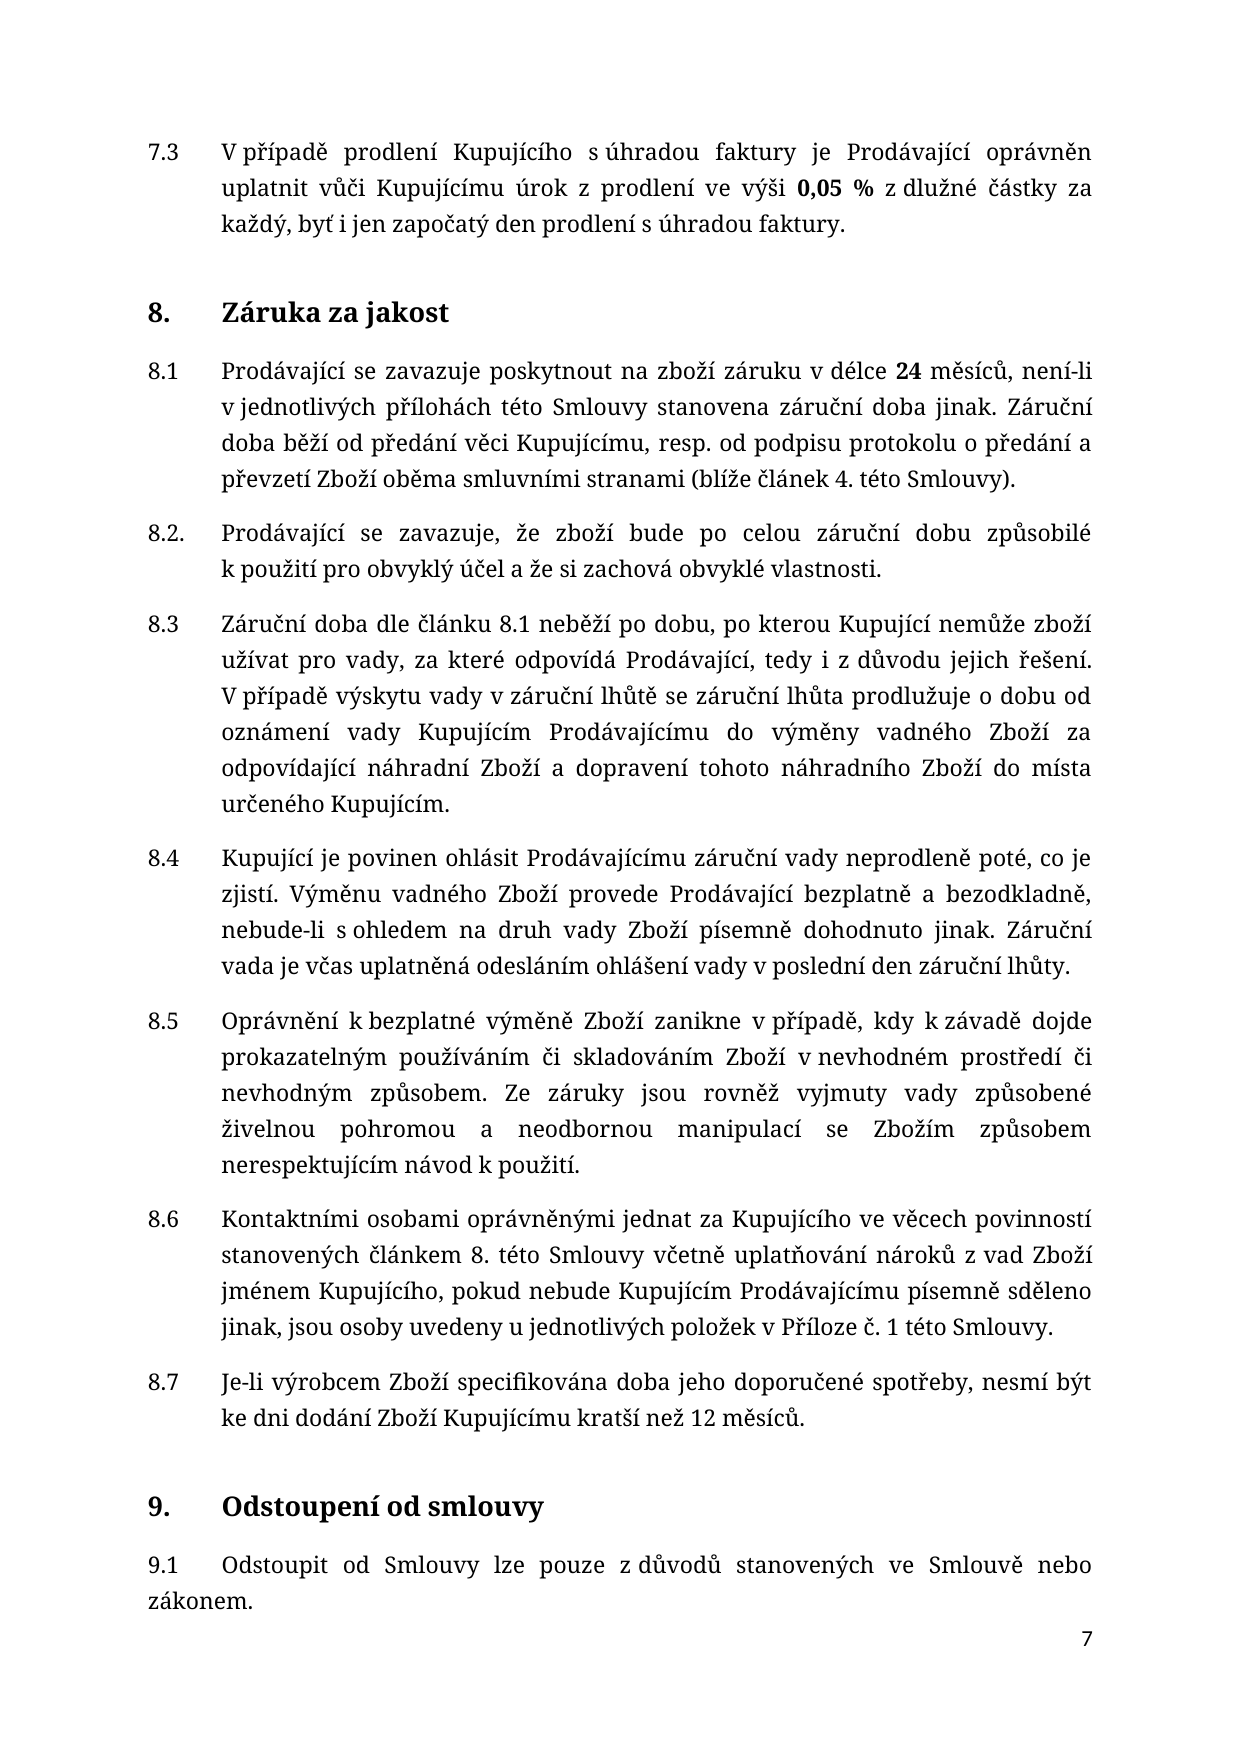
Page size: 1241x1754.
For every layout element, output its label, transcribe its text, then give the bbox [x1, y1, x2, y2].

text 8.5 Oprávnění k bezplatné výměně Zboží zanikne v případě, kdy k závadě dojde prokazatelným používáním či skladováním Zboží v nevhodném prostředí či nevhodným způsobem. Ze záruky jsou rovněž vyjmuty vady způsobené živelnou pohromou a neodbornou manipulací se Zbožím způsobem nerespektujícím návod k použití. [148, 1005, 1092, 1180]
text 8.6 Kontaktními osobami oprávněnými jednat za Kupujícího ve věcech povinností stanovených článkem 8. této Smlouvy včetně uplatňování nároků z vad Zboží jménem Kupujícího, pokud nebude Kupujícím Prodávajícímu písemně sděleno jinak, jsou osoby uvedeny u jednotlivých položek v Příloze č. 1 této Smlouvy. [148, 1203, 1092, 1342]
text 8.4 Kupující je povinen ohlásit Prodávajícímu záruční vady neprodleně poté, co je zjistí. Výměnu vadného Zboží provede Prodávající bezplatně a bezodkladně, nebude-li s ohledem na druh vady Zboží písemně dohodnuto jinak. Záruční vada je včas uplatněná odesláním ohlášení vady v poslední den záruční lhůty. [148, 842, 1092, 981]
text 9.1 Odstoupit od Smlouvy lze pouze z důvodů stanovených ve Smlouvě nebo zákonem. [148, 1549, 1092, 1616]
text 9. Odstoupení od smlouvy [148, 1488, 1092, 1524]
text 8.1 Prodávající se zavazuje poskytnout na zboží záruku v délce 24 měsíců, není-li v jednotlivých přílohách této Smlouvy stanovena záruční doba jinak. Záruční doba běží od předání věci Kupujícímu, resp. od podpisu protokolu o předání a převzetí Zboží oběma smluvními stranami (blíže článek 4. této Smlouvy). [148, 355, 1092, 494]
text 8. Záruka za jakost [148, 294, 1092, 331]
text 7.3 V případě prodlení Kupujícího s úhradou faktury je Prodávající oprávněn uplatnit vůči Kupujícímu úrok z prodlení ve výši 0,05 % z dlužné částky za každý, byť i jen započatý den prodlení s úhradou faktury. [148, 136, 1092, 239]
text 8.7 Je-li výrobcem Zboží specifikována doba jeho doporučené spotřeby, nesmí být ke dni dodání Zboží Kupujícímu kratší než 12 měsíců. [148, 1366, 1092, 1433]
text 8.2. Prodávající se zavazuje, že zboží bude po celou záruční dobu způsobilé k použití pro obvyklý účel a že si zachová obvyklé vlastnosti. [148, 517, 1092, 584]
text 8.3 Záruční doba dle článku 8.1 neběží po dobu, po kterou Kupující nemůže zboží užívat pro vady, za které odpovídá Prodávající, tedy i z důvodu jejich řešení. V případě výskytu vady v záruční lhůtě se záruční lhůta prodlužuje o dobu od oznámení vady Kupujícím Prodávajícímu do výměny vadného Zboží za odpovídající náhradní Zboží a dopravení tohoto náhradního Zboží do místa určeného Kupujícím. [148, 608, 1092, 819]
